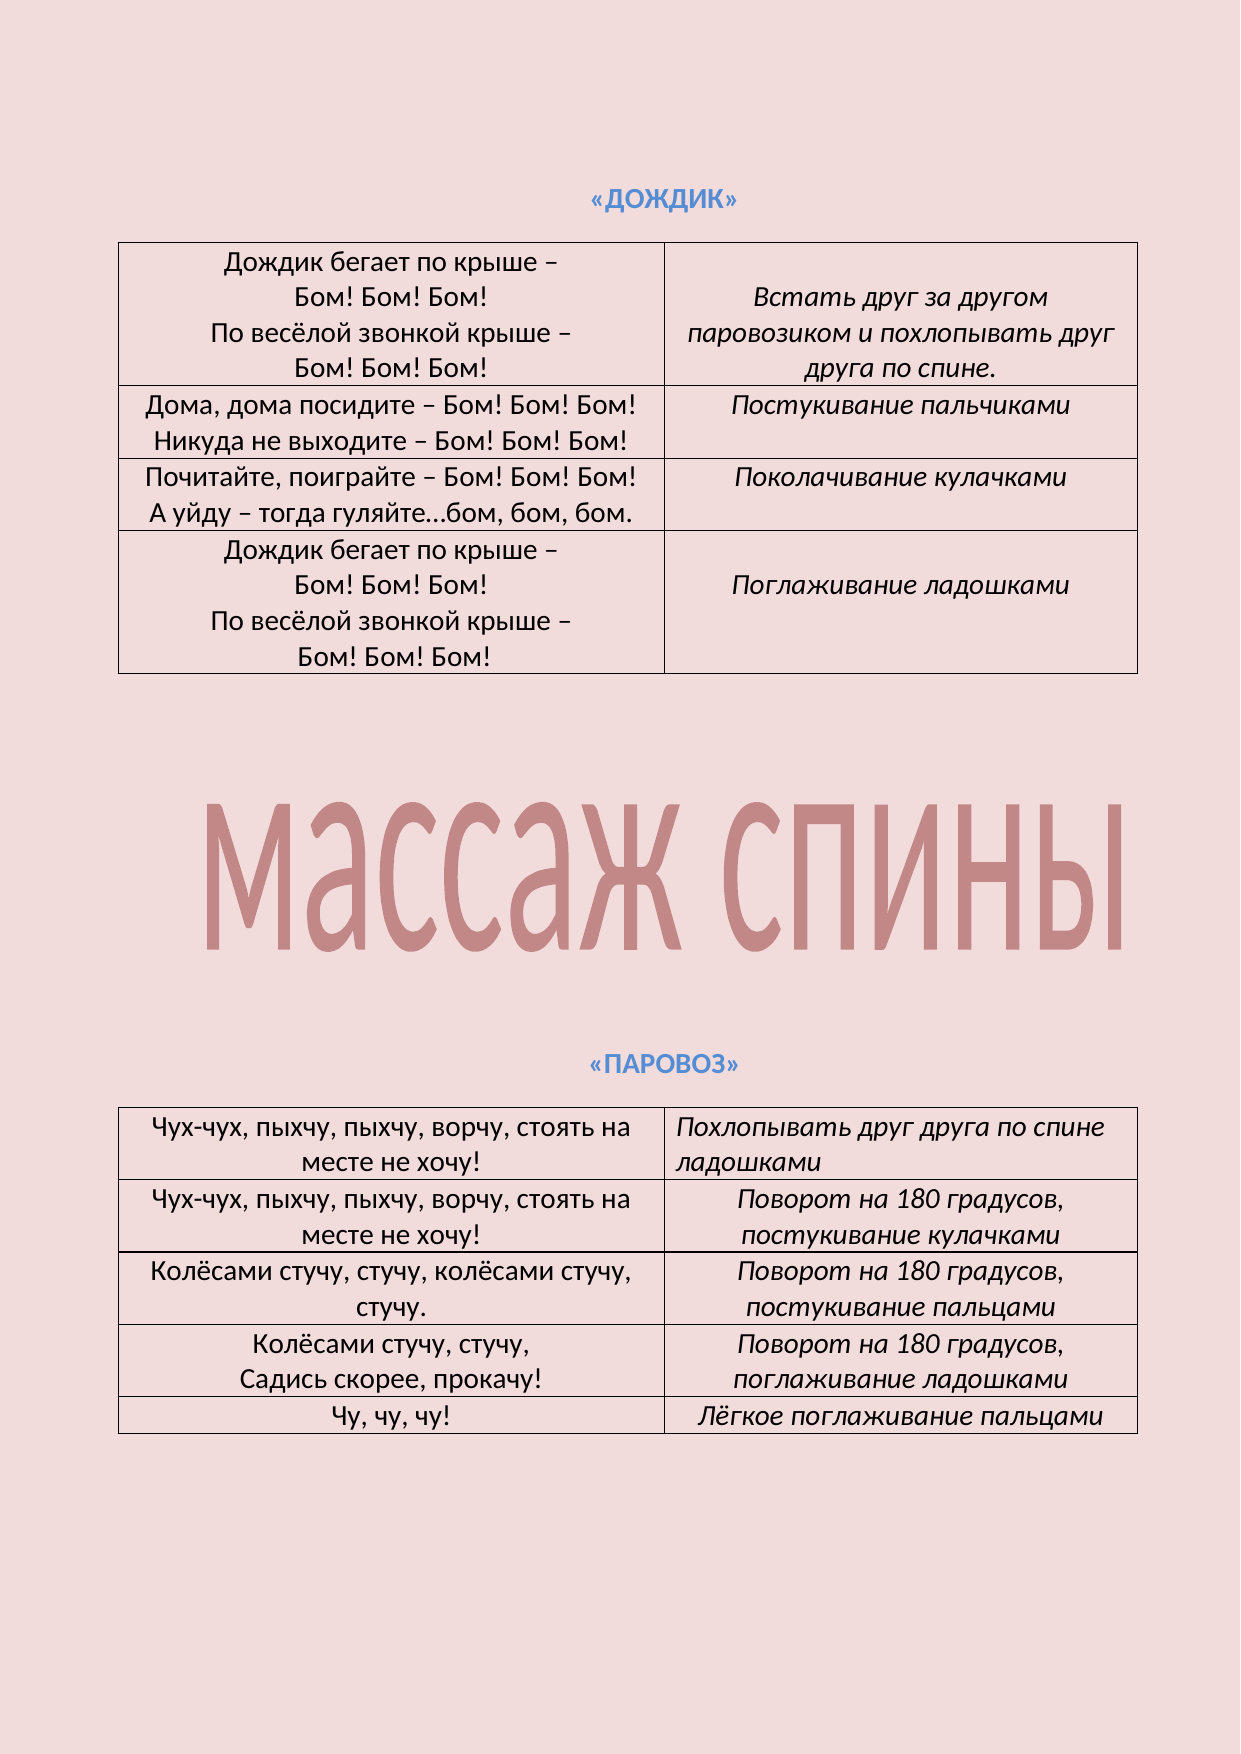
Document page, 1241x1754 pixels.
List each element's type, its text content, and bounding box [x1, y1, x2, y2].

table_cell Поглаживание ладошками [665, 531, 1137, 673]
table_cell Поколачивание кулачками [665, 459, 1137, 530]
table_cell Поворот на 180 градусов, постукивание кулачками [665, 1180, 1137, 1251]
table_header Встать друг за другом паровозиком и похлопывать друг друга по спине. [665, 243, 1137, 385]
table_header Чух-чух, пыхчу, пыхчу, ворчу, стоять на месте не хочу! [119, 1108, 664, 1179]
table_header Дождик бегает по крыше – Бом! Бом! Бом! По весёлой звонкой крыше – Бом! Бом! Бом! [119, 243, 664, 385]
text «ПАРОВОЗ» [177, 1045, 1152, 1081]
text «ДОЖДИК» [177, 180, 1152, 216]
table_cell Дома, дома посидите – Бом! Бом! Бом! Никуда не выходите – Бом! Бом! Бом! [119, 386, 664, 457]
table_header Похлопывать друг друга по спине ладошками [665, 1108, 1137, 1179]
table_cell Чу, чу, чу! [119, 1397, 664, 1433]
table_cell Лёгкое поглаживание пальцами [665, 1397, 1137, 1433]
table_cell Колёсами стучу, стучу, колёсами стучу, стучу. [119, 1253, 664, 1324]
table_cell Колёсами стучу, стучу, Садись скорее, прокачу! [119, 1325, 664, 1396]
table_cell Чух-чух, пыхчу, пыхчу, ворчу, стоять на месте не хочу! [119, 1180, 664, 1251]
table_cell Почитайте, поиграйте – Бом! Бом! Бом! А уйду – тогда гуляйте…бом, бом, бом. [119, 459, 664, 530]
table_cell Постукивание пальчиками [665, 386, 1137, 457]
table_cell Дождик бегает по крыше – Бом! Бом! Бом! По весёлой звонкой крыше – Бом! Бом! Бом! [119, 531, 664, 673]
table_cell Поворот на 180 градусов, поглаживание ладошками [665, 1325, 1137, 1396]
table_cell Поворот на 180 градусов, постукивание пальцами [665, 1253, 1137, 1324]
